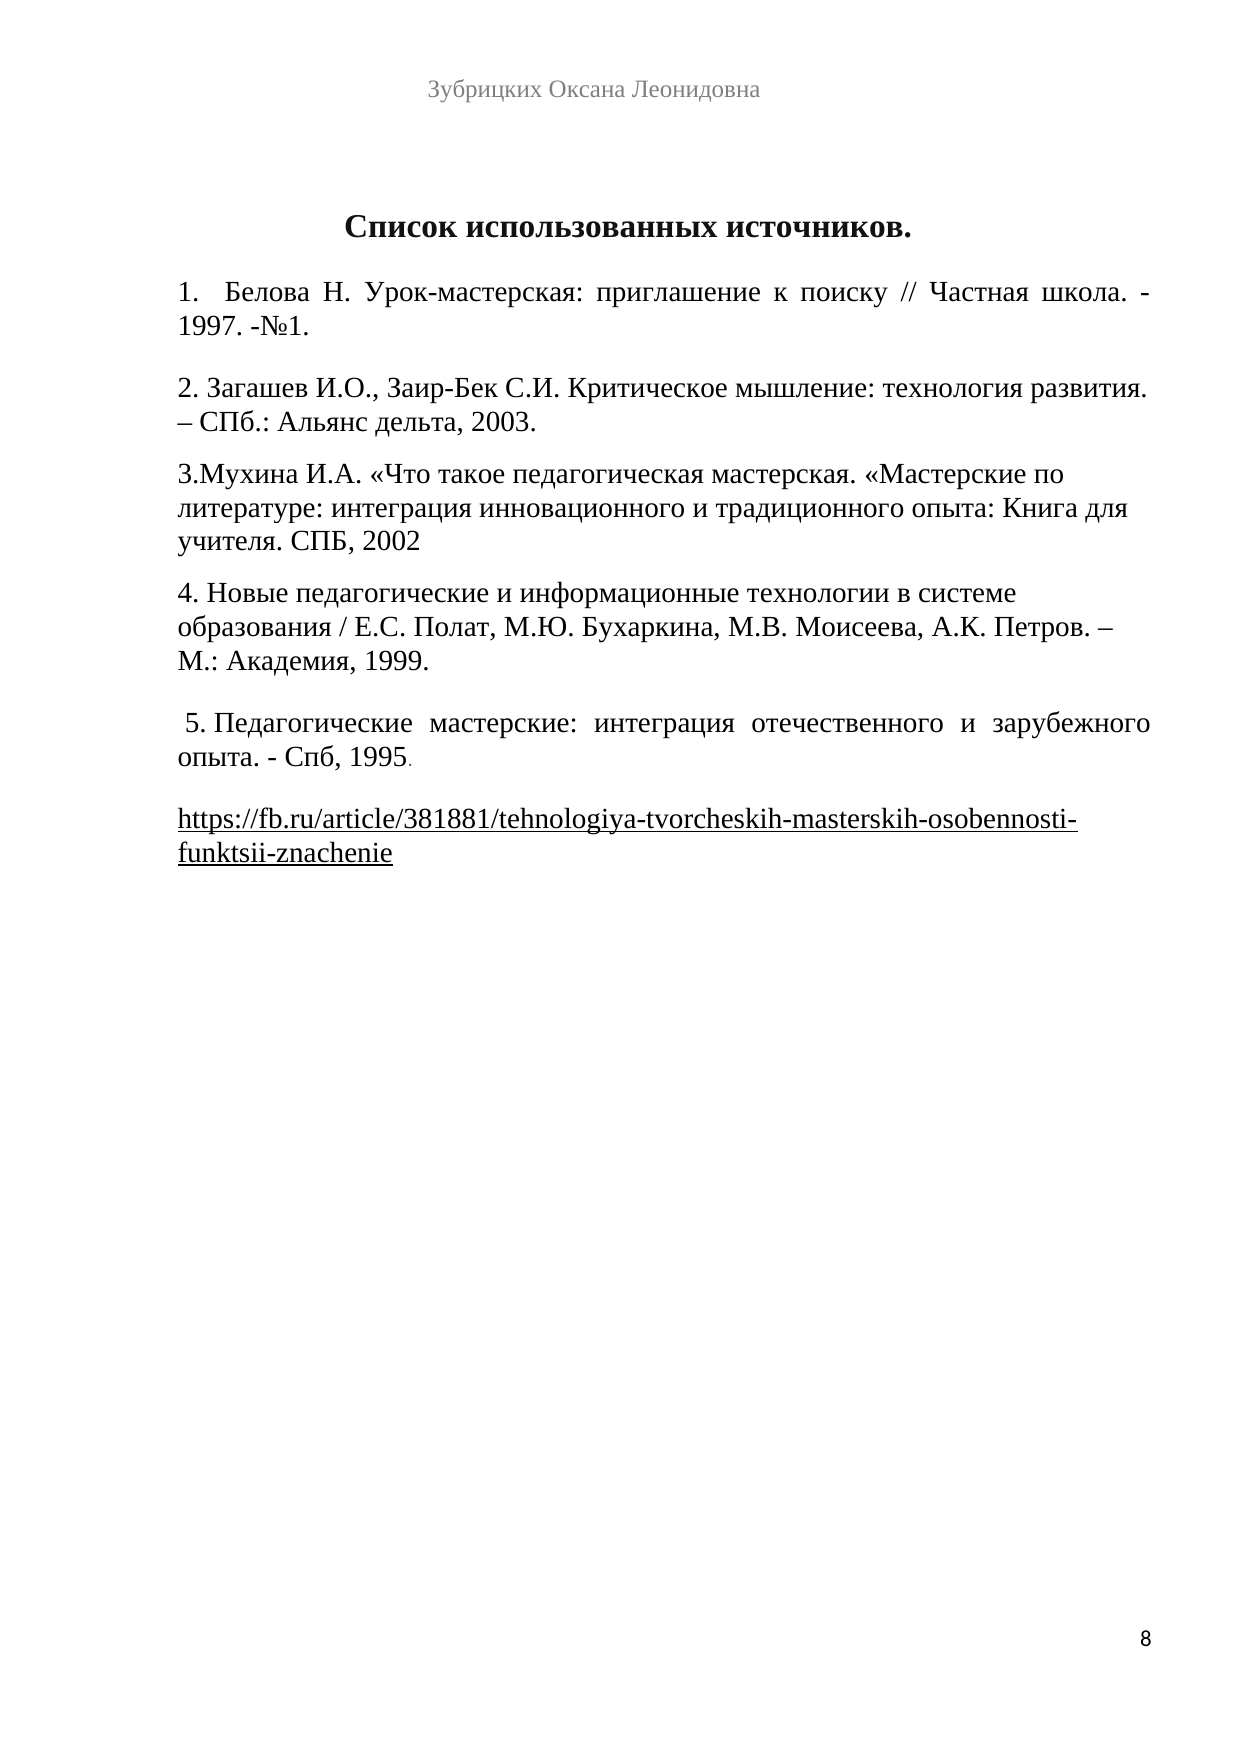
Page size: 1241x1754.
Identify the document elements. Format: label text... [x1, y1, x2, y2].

text Список использованных источников. [177, 207, 1152, 245]
text https://fb.ru/article/381881/tehnologiya-tvorcheskih-masterskih-osobennosti-funktsii-znachenie [393, 802, 1152, 869]
text 3.Мухина И.А. «Что такое педагогическая мастерская. «Мастерские по литературе: интеграция инновационного и традиционного опыта: Книга для учителя. СПБ, 2002 [421, 456, 1152, 557]
text 4. Новые педагогические и информационные технологии в системе образования / Е.С. Полат, М.Ю. Бухаркина, М.В. Моисеева, А.К. Петров. – М.: Академия, 1999. [177, 576, 1152, 676]
text 5. Педагогические мастерские: интеграция отечественного и зарубежного опыта. - Спб, 1995. [177, 705, 1152, 772]
text 2. Загашев И.О., Заир-Бек С.И. Критическое мышление: технология развития. – СПб.: Альянс дельта, 2003. [177, 370, 1152, 437]
text 3.Мухина И.А. «Что такое педагогическая мастерская. «Мастерские по литературе: интеграция инновационного и традиционного опыта: Книга для учителя. СПБ, 2002 [177, 456, 857, 490]
text 1. Белова Н. Урок-мастерская: приглашение к поиску // Частная школа. - 1997. -№1. [177, 274, 1152, 341]
